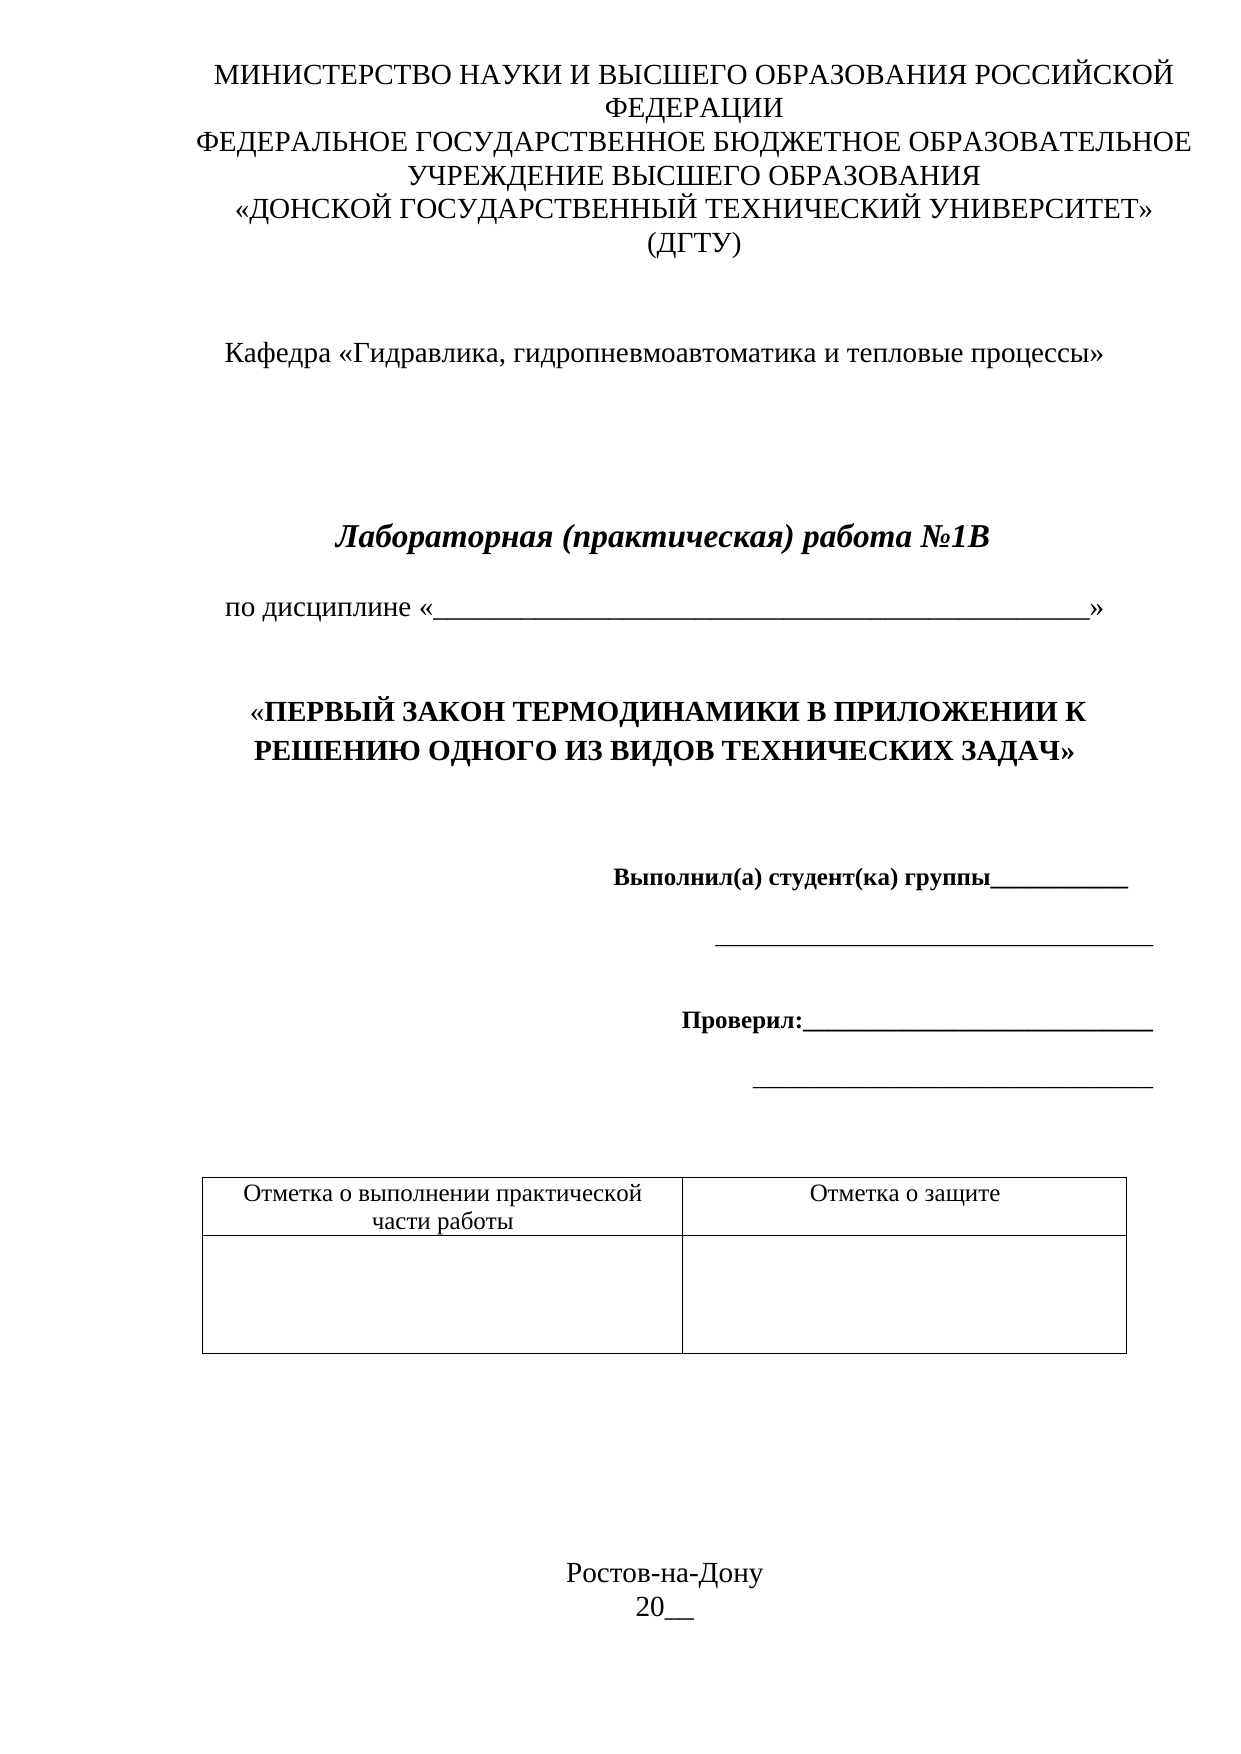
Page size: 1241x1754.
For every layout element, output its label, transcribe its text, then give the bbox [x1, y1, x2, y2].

text Лабораторная (практическая) работа №1В [176, 517, 1153, 555]
text (ДГТУ) [176, 225, 1212, 258]
text Ростов-на-Дону [176, 1555, 1153, 1589]
table_header Отметка о защите [683, 1178, 1126, 1235]
text «ДОНСКОЙ ГОСУДАРСТВЕННЫЙ ТЕХНИЧЕСКИЙ УНИВЕРСИТЕТ» [176, 191, 1212, 225]
table_cell [683, 1236, 1126, 1353]
text Кафедра «Гидравлика, гидропневмоавтоматика и тепловые процессы» [176, 335, 1153, 368]
text 20__ [176, 1589, 1153, 1622]
text ________________________________ [176, 1062, 1153, 1090]
text Выполнил(а) студент(ка) группы___________ [176, 862, 1153, 891]
text «ПЕРВЫЙ ЗАКОН ТЕРМОДИНАМИКИ В ПРИЛОЖЕНИИ К РЕШЕНИЮ ОДНОГО ИЗ ВИДОВ ТЕХНИЧЕСКИХ ЗАДАЧ» [176, 694, 1153, 766]
text по дисциплине «_____________________________________________» [176, 589, 1153, 622]
table_header Отметка о выполнении практической части работы [203, 1178, 682, 1235]
table_cell [203, 1236, 682, 1353]
text Проверил:____________________________ [176, 1005, 1153, 1033]
text ___________________________________ [176, 920, 1153, 949]
text МИНИСТЕРСТВО НАУКИ И ВЫСШЕГО ОБРАЗОВАНИЯ РОССИЙСКОЙ ФЕДЕРАЦИИ [176, 57, 1212, 124]
text ФЕДЕРАЛЬНОЕ ГОСУДАРСТВЕННОЕ БЮДЖЕТНОЕ ОБРАЗОВАТЕЛЬНОЕ УЧРЕЖДЕНИЕ ВЫСШЕГО ОБРАЗОВАНИЯ [176, 124, 1212, 191]
